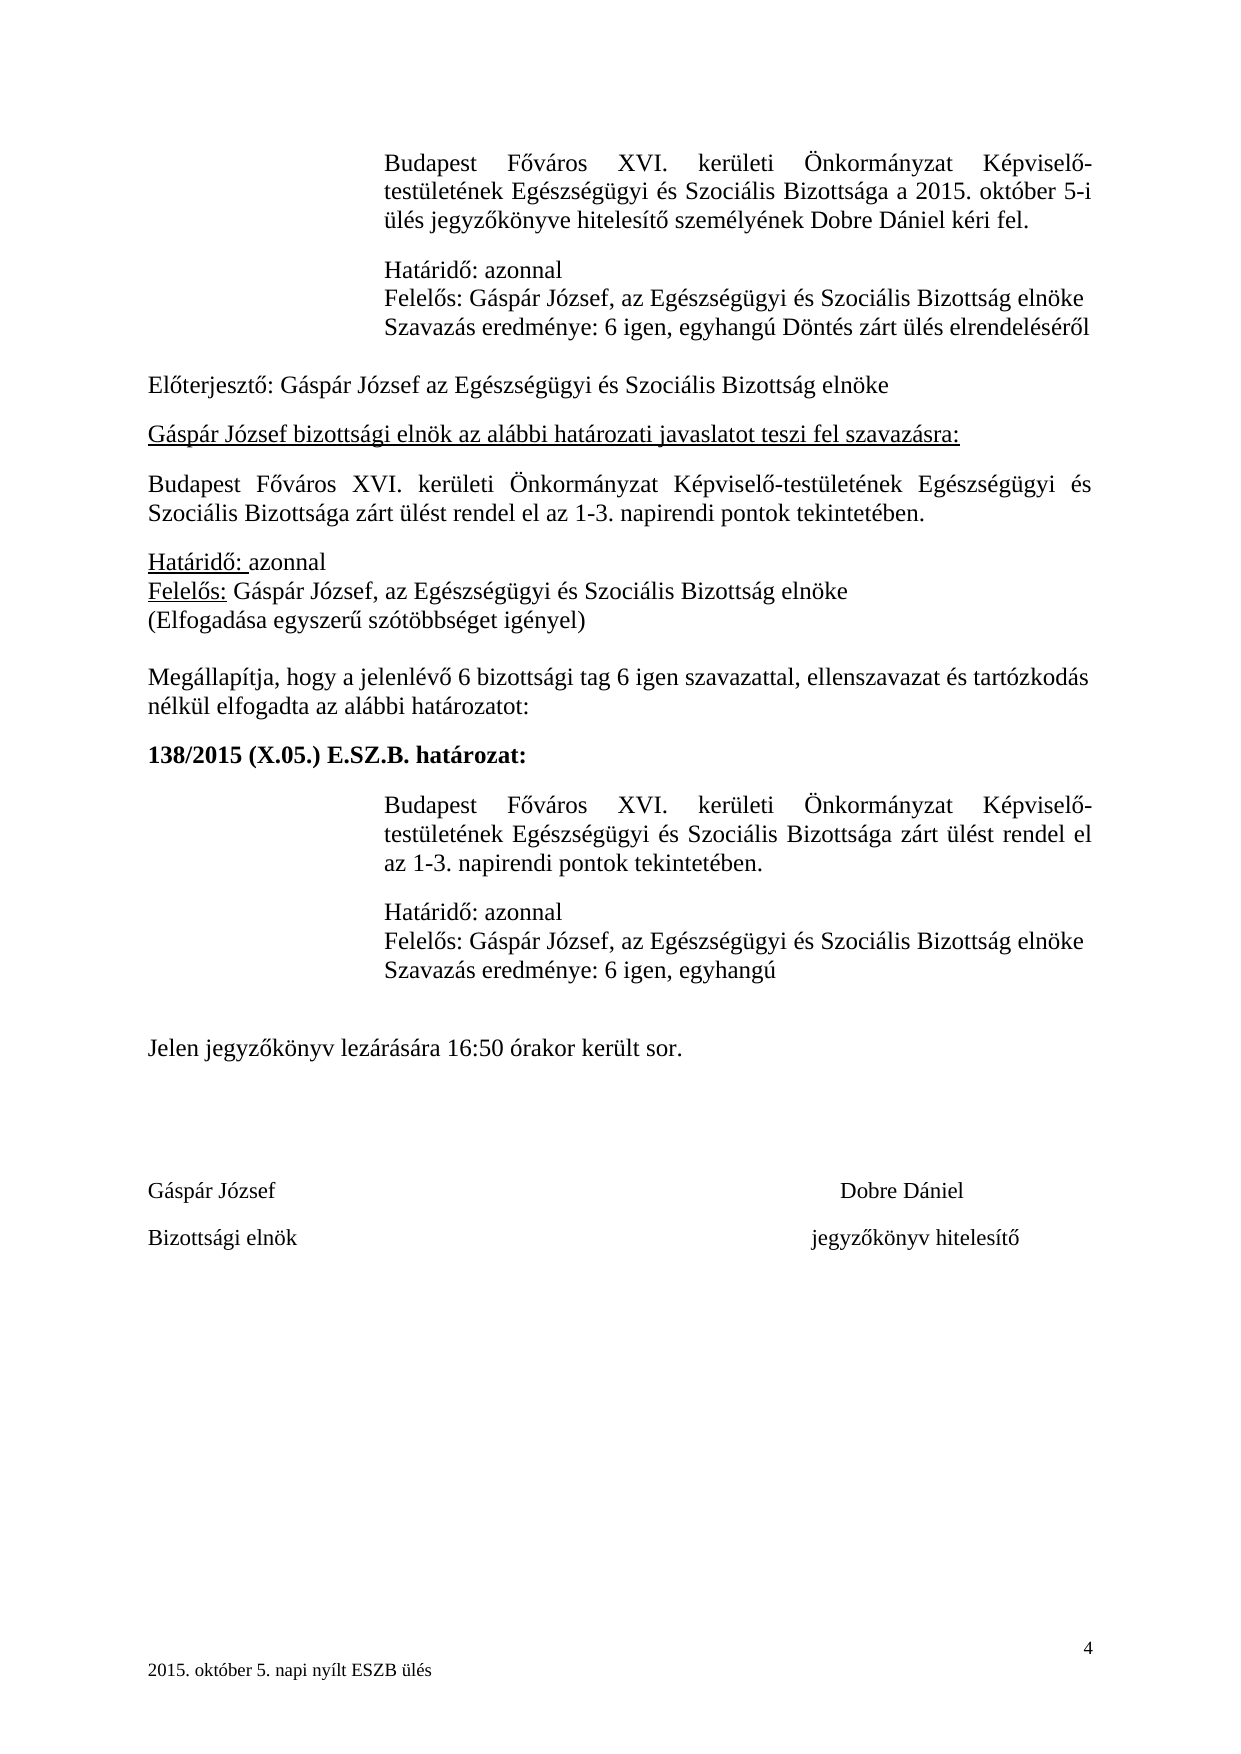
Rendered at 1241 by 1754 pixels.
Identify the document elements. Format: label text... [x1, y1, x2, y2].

text Határidő: azonnal [384, 897, 1093, 926]
text Gáspár József Dobre Dániel [148, 1177, 1093, 1203]
text 138/2015 (X.05.) E.SZ.B. határozat: [148, 741, 1093, 769]
text Határidő: azonnal [384, 255, 1093, 283]
text Jelen jegyzőkönyv lezárására 16:50 órakor került sor. [148, 1033, 1093, 1062]
text Budapest Főváros XVI. kerületi Önkormányzat Képviselő-testületének Egészségügyi és Szociális Bizottsága zárt ülést rendel el az 1-3. napirendi pontok tekintetében. [148, 469, 1093, 526]
text Felelős: Gáspár József, az Egészségügyi és Szociális Bizottság elnöke [148, 576, 1093, 605]
text Szavazás eredménye: 6 igen, egyhangú Döntés zárt ülés elrendeléséről [384, 312, 1093, 341]
text Szavazás eredménye: 6 igen, egyhangú [384, 955, 1093, 983]
text (Elfogadása egyszerű szótöbbséget igényel) [148, 605, 1093, 633]
text Előterjesztő: Gáspár József az Egészségügyi és Szociális Bizottság elnöke [148, 370, 1093, 398]
text Bizottsági elnök jegyzőkönyv hitelesítő [148, 1224, 1093, 1251]
text Határidő: azonnal [148, 547, 1093, 576]
text Budapest Főváros XVI. kerületi Önkormányzat Képviselő-testületének Egészségügyi és Szociális Bizottsága zárt ülést rendel el az 1-3. napirendi pontok tekintetében. [384, 790, 1093, 876]
text Gáspár József bizottsági elnök az alábbi határozati javaslatot teszi fel szavazásra: [148, 419, 1093, 448]
text Megállapítja, hogy a jelenlévő 6 bizottsági tag 6 igen szavazattal, ellenszavazat és tartózkodás nélkül elfogadta az alábbi határozatot: [148, 662, 1093, 720]
text Felelős: Gáspár József, az Egészségügyi és Szociális Bizottság elnöke [384, 283, 1093, 312]
text Budapest Főváros XVI. kerületi Önkormányzat Képviselő-testületének Egészségügyi és Szociális Bizottsága a 2015. október 5-i ülés jegyzőkönyve hitelesítő személyének Dobre Dániel kéri fel. [384, 148, 1093, 234]
text Felelős: Gáspár József, az Egészségügyi és Szociális Bizottság elnöke [384, 926, 1093, 955]
